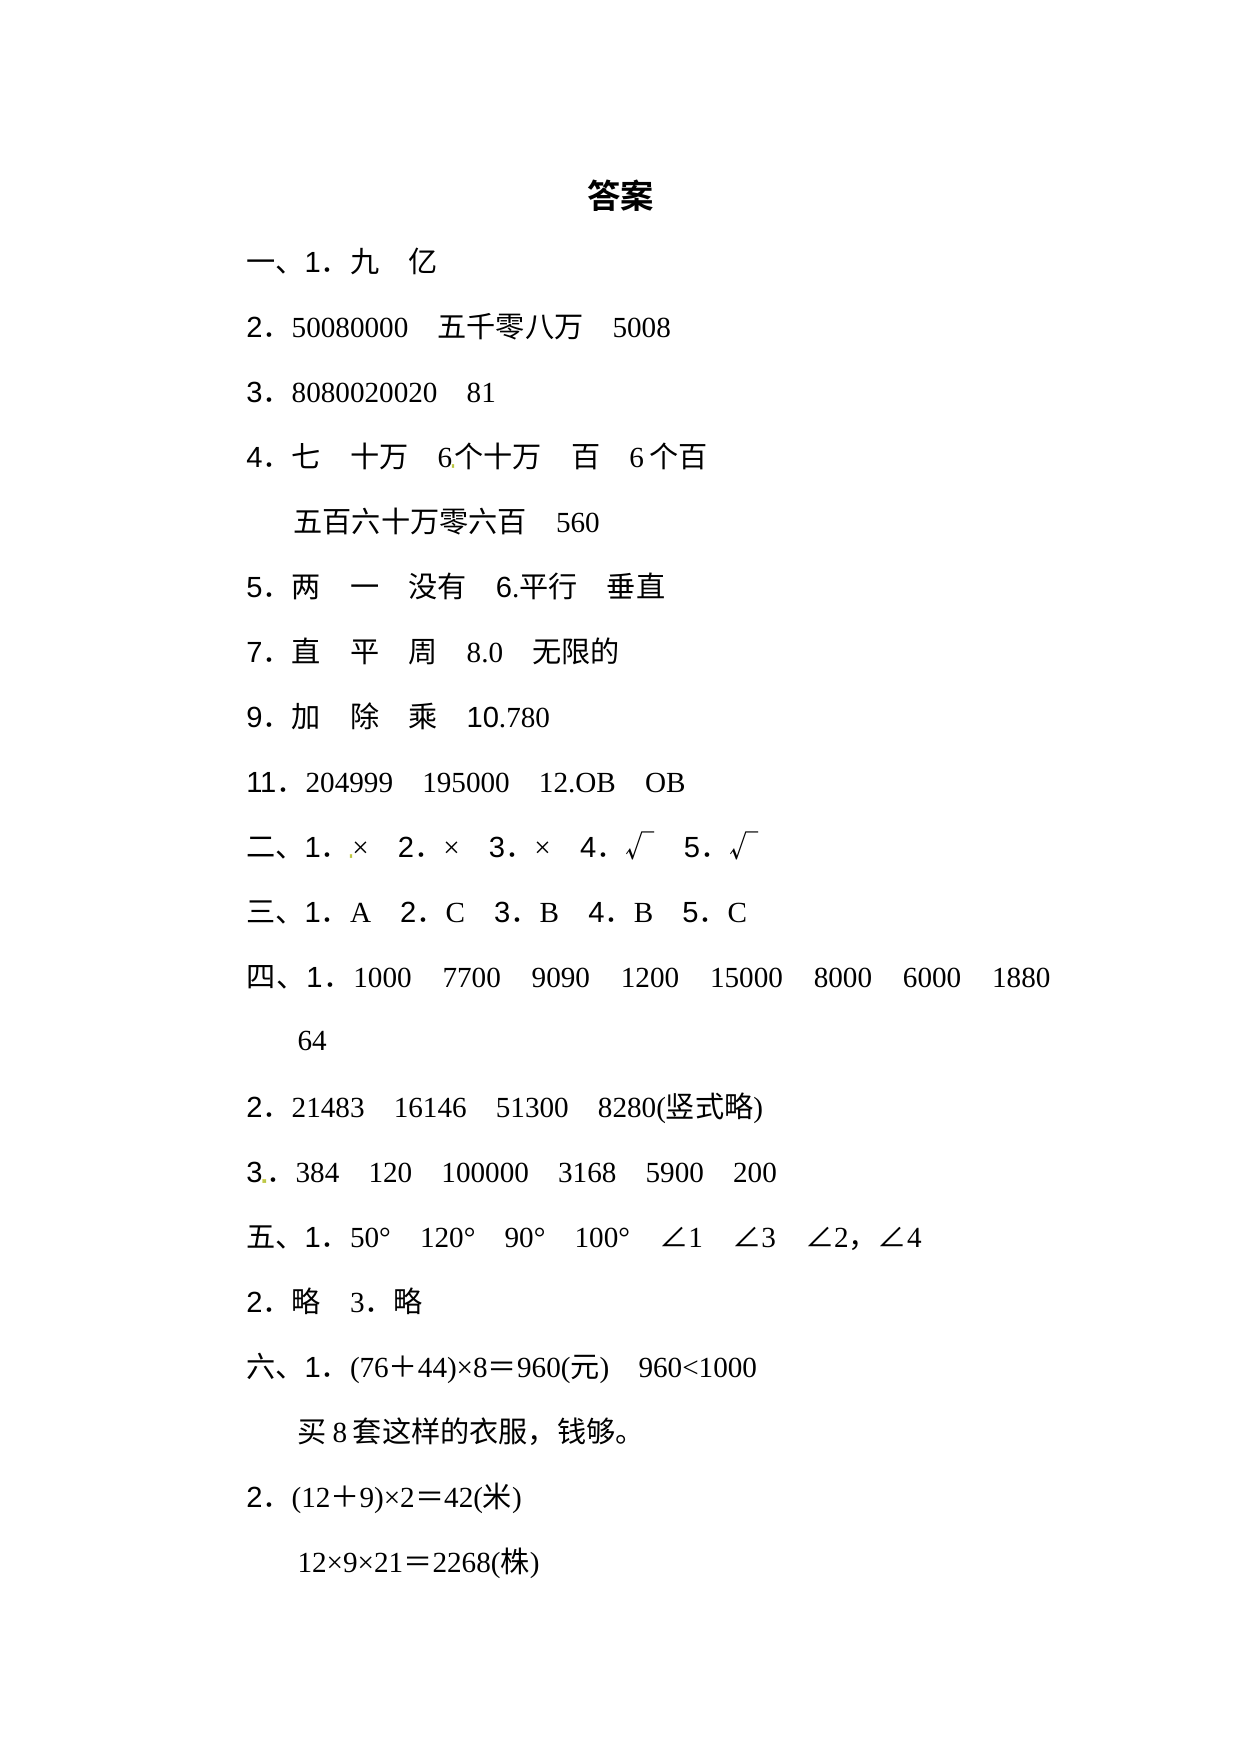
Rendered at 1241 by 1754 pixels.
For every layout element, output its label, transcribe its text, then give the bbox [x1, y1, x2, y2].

text 五百六十万零六百 560 [279, 487, 1053, 552]
text 12×9×21＝2268(株) [246, 1527, 1053, 1592]
text 六、1．(76＋44)×8＝960(元) 960<1000 [246, 1332, 1053, 1397]
text 二、1．× 2．× 3．× 4．√ 5．√ [246, 812, 1053, 877]
text 买8套这样的衣服，钱够。 [246, 1397, 1053, 1462]
text 四、1．1000 7700 9090 1200 15000 8000 6000 1880 64 [246, 942, 1053, 1072]
text 五、1．50° 120° 90° 100° ∠1 ∠3 ∠2，∠4 [246, 1202, 1053, 1267]
text 5．两 一 没有 6.平行 垂直 [246, 552, 1053, 617]
text 2．略 3．略 [246, 1267, 1053, 1332]
text 9．加 除 乘 10.780 [246, 682, 1053, 747]
text 三、1．A 2．C 3．B 4．B 5．C[来源:Zxxk.Com] [246, 877, 1053, 942]
text 2．21483 16146 51300 8280(竖式略) [246, 1072, 1053, 1137]
text 3．384 120 100000 3168 5900 200[来源:Zxxk.Com] [246, 1137, 1053, 1202]
text 答案 [187, 162, 1053, 227]
text 4．七 十万 6个十万 百 6个百 [246, 422, 1053, 487]
text 11．204999 195000 12.OB OB [246, 747, 1053, 812]
text 7．直 平 周 8.0 无限的 [246, 617, 1053, 682]
text 一、1．九 亿 [246, 227, 1053, 292]
text 3．8080020020 81 [246, 357, 1053, 422]
text 2．(12＋9)×2＝42(米) [246, 1462, 1053, 1527]
text 2．50080000 五千零八万 5008 [246, 292, 1053, 357]
